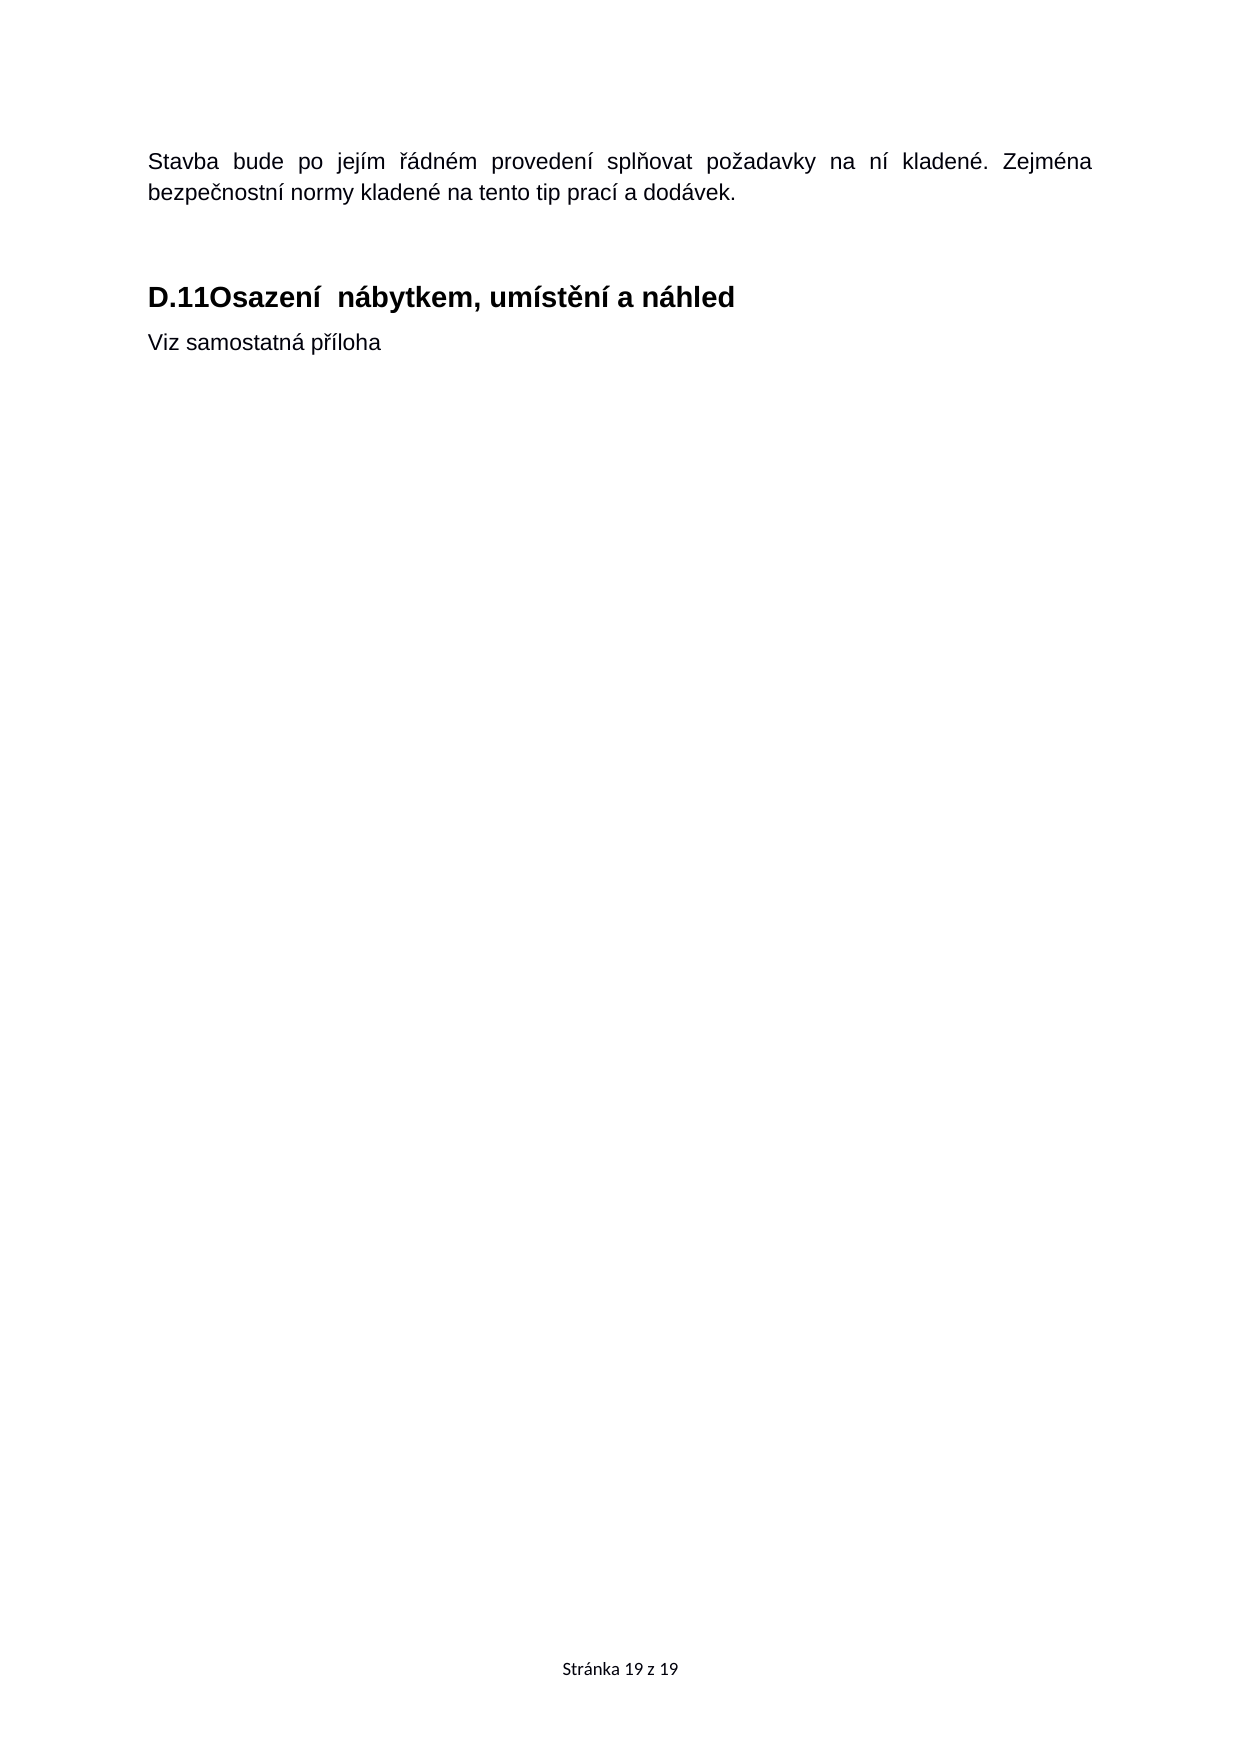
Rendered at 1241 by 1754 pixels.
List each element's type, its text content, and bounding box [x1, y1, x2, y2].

text Stavba bude po jejím řádném provedení splňovat požadavky na ní kladené. Zejména bezpečnostní normy kladené na tento tip prací a dodávek. [148, 148, 1093, 206]
text Viz samostatná příloha [148, 328, 1093, 355]
text D.11Osazení nábytkem, umístění a náhled [148, 280, 1093, 313]
